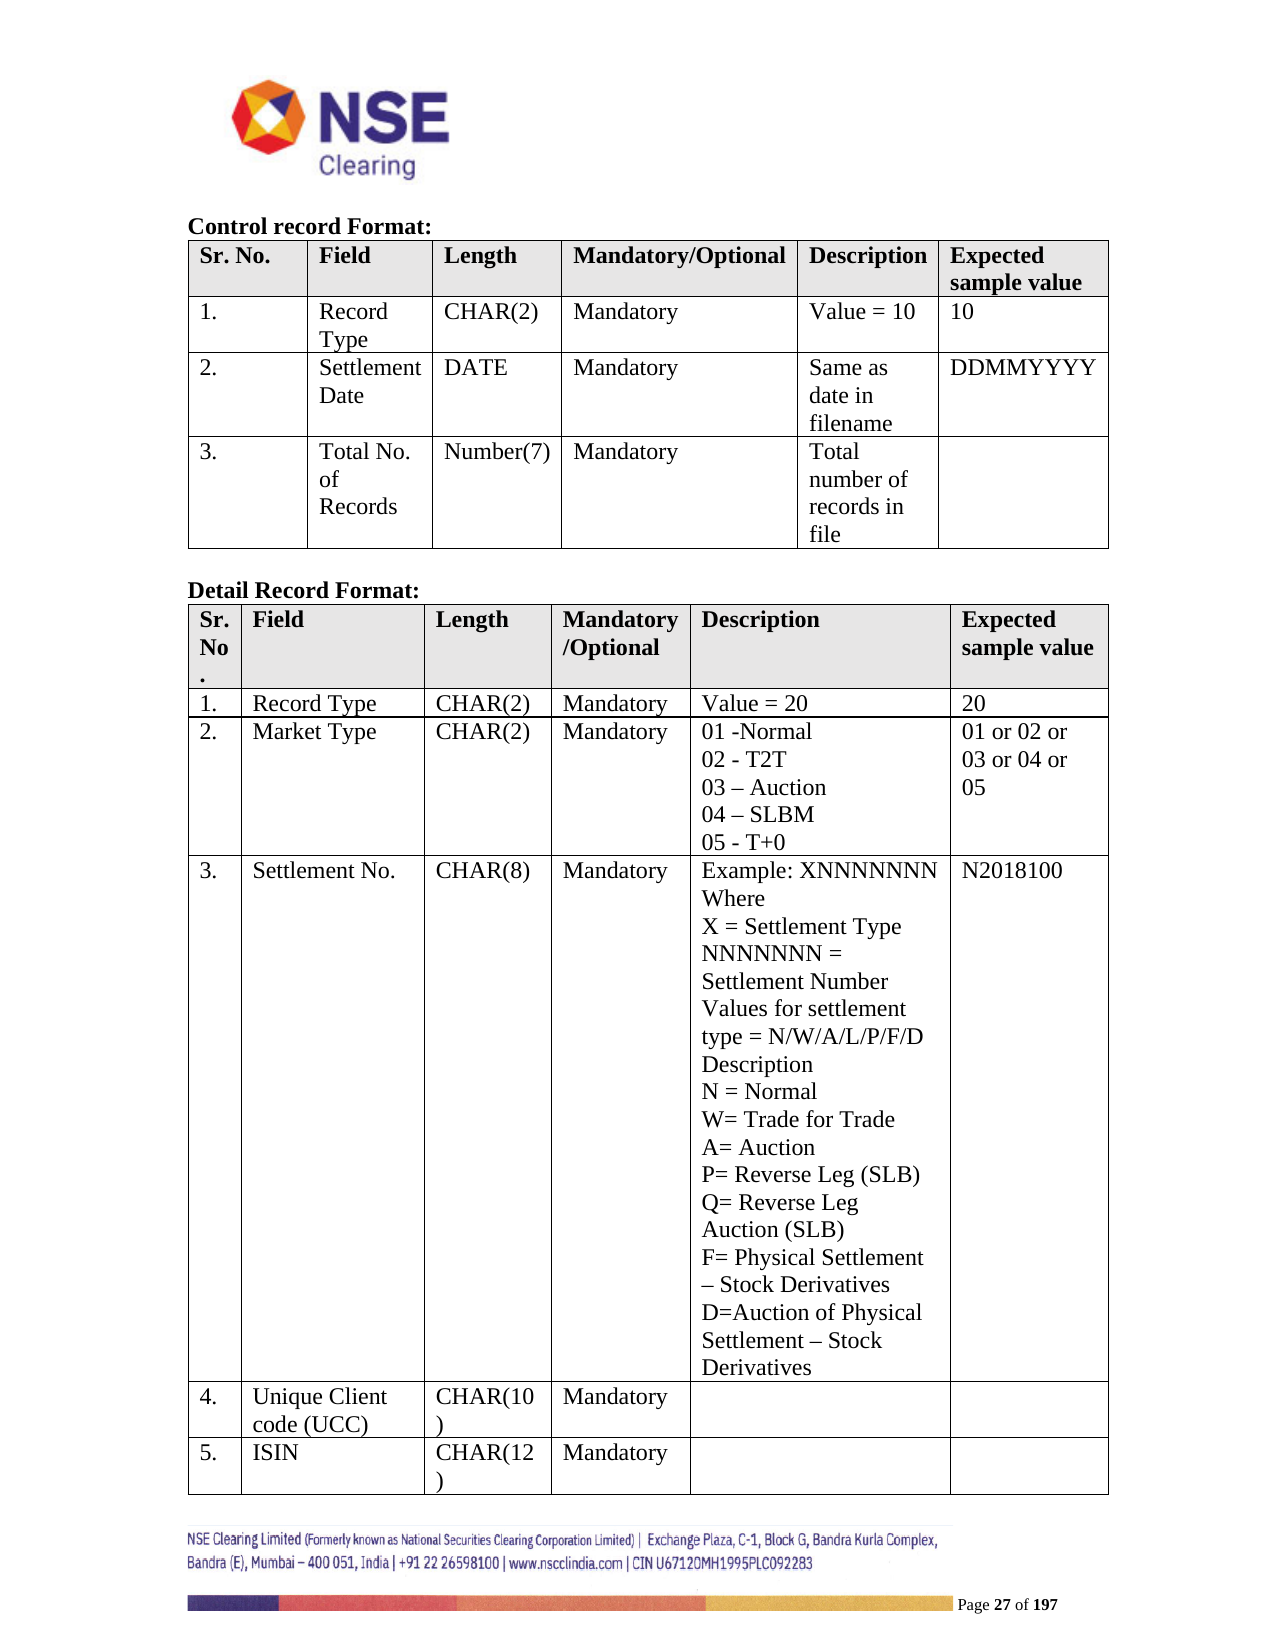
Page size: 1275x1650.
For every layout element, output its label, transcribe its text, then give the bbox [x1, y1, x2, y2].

table_header Expected sample value [939, 241, 1108, 296]
table_cell Mandatory [552, 1438, 690, 1493]
table_cell Mandatory [562, 437, 797, 548]
table_cell CHAR(2) [425, 689, 551, 716]
table_cell 5. [189, 1438, 241, 1493]
table_cell Unique Client code (UCC) [242, 1382, 424, 1437]
table_cell 10 [939, 297, 1108, 352]
table_cell Mandatory [562, 297, 797, 352]
table_cell Record Type [308, 297, 432, 352]
table_header Mandatory/Optional [552, 605, 690, 688]
text Detail Record Format: [187, 576, 1107, 604]
table_cell Same as date in filename [798, 353, 938, 436]
table_cell Total number of records in file [798, 437, 938, 548]
table_header Field [242, 605, 424, 688]
table_cell Mandatory [552, 856, 690, 1381]
table_cell 1. [189, 297, 307, 352]
table_cell N2018100 [951, 856, 1108, 1381]
table_header Field [308, 241, 432, 296]
table_header Sr. No. [189, 241, 307, 296]
table_header Description [691, 605, 950, 688]
table_header Expected sample value [951, 605, 1108, 688]
table_cell Mandatory [552, 689, 690, 716]
table_cell Example: XNNNNNNN Where X = Settlement Type NNNNNNN = Settlement Number Values for settlement type = N/W/A/L/P/F/D Description N = Normal W= Trade for Trade A= Auction P= Reverse Leg (SLB) Q= Reverse Leg Auction (SLB) F= Physical Settlement – Stock Derivatives D=Auction of Physical Settlement – Stock Derivatives [691, 856, 950, 1381]
table_header Length [425, 605, 551, 688]
table_cell Number(7) [433, 437, 561, 548]
table_cell Record Type [242, 689, 424, 716]
table_cell Mandatory [562, 353, 797, 436]
table_cell Mandatory [552, 1382, 690, 1437]
picture [187, 1525, 954, 1611]
table_cell 3. [189, 437, 307, 548]
table_cell [939, 437, 1108, 548]
table_cell 4. [189, 1382, 241, 1437]
table_cell Settlement Date [308, 353, 432, 436]
table_header Mandatory/Optional [562, 241, 797, 296]
table_cell ISIN [242, 1438, 424, 1493]
text Control record Format: [187, 212, 1107, 240]
table_cell [691, 1382, 950, 1437]
table_cell CHAR(2) [425, 718, 551, 855]
table_cell [951, 1438, 1108, 1493]
table_cell [691, 1438, 950, 1493]
table_cell 2. [189, 353, 307, 436]
table_cell Value = 20 [691, 689, 950, 716]
table_cell [951, 1382, 1108, 1437]
table_header Description [798, 241, 938, 296]
table_cell 1. [189, 689, 241, 716]
table_cell 3. [189, 856, 241, 1381]
table_cell DDMMYYYY [939, 353, 1108, 436]
table_cell 01 or 02 or 03 or 04 or 05 [951, 718, 1108, 855]
table_cell CHAR(8) [425, 856, 551, 1381]
table_cell 20 [951, 689, 1108, 716]
table_cell 2. [189, 718, 241, 855]
table_cell CHAR(2) [433, 297, 561, 352]
picture [187, 75, 493, 185]
table_cell Total No. of Records [308, 437, 432, 548]
table_cell DATE [433, 353, 561, 436]
table_header Sr. No. [189, 605, 241, 688]
table_header Length [433, 241, 561, 296]
table_cell Settlement No. [242, 856, 424, 1381]
table_cell CHAR(10) [425, 1382, 551, 1437]
table_cell CHAR(12) [425, 1438, 551, 1493]
table_cell Mandatory [552, 718, 690, 855]
table_cell Market Type [242, 718, 424, 855]
table_cell Value = 10 [798, 297, 938, 352]
table_cell 01 -Normal 02 - T2T 03 – Auction 04 – SLBM 05 - T+0 [691, 718, 950, 855]
